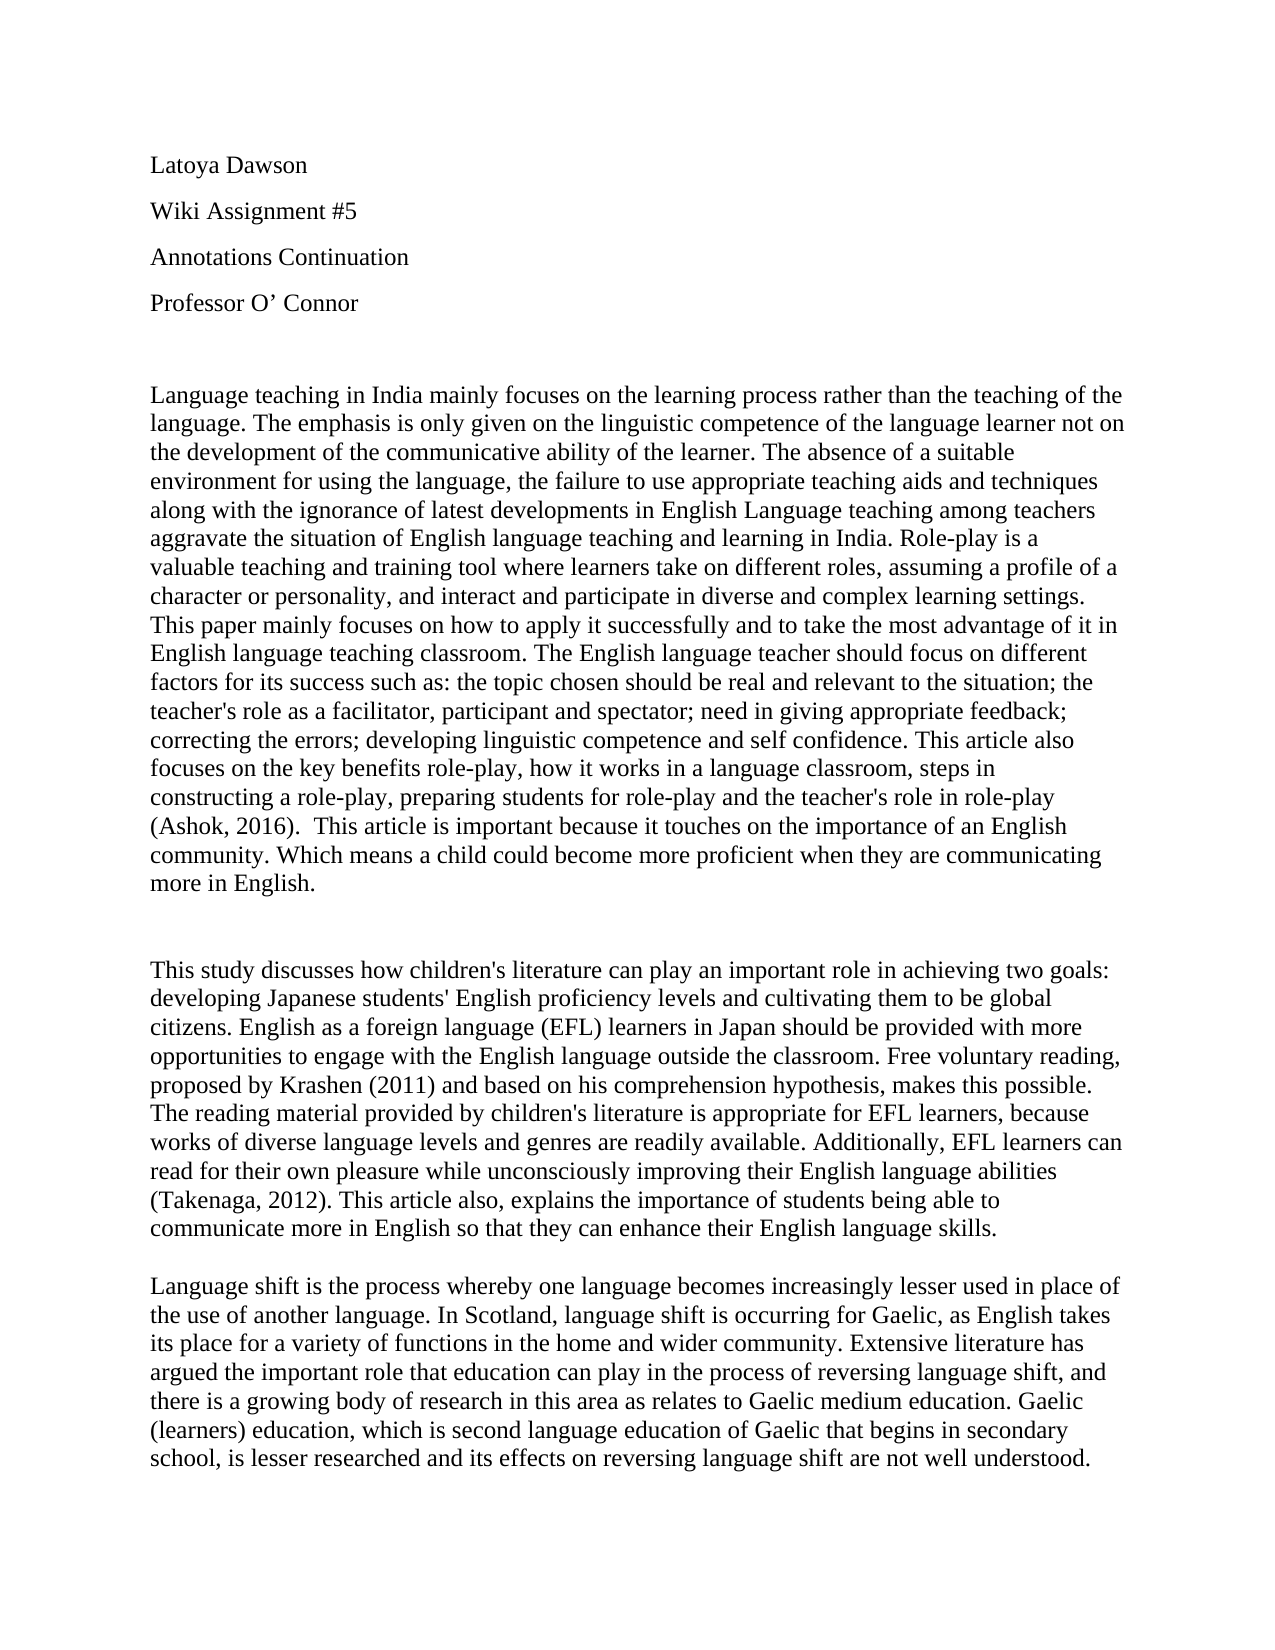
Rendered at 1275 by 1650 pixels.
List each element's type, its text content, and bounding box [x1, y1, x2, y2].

text Annotations Continuation [150, 242, 1125, 271]
text This study discusses how children's literature can play an important role in achieving two goals: developing Japanese students' English proficiency levels and cultivating them to be global citizens. English as a foreign language (EFL) learners in Japan should be provided with more opportunities to engage with the English language outside the classroom. Free voluntary reading, proposed by Krashen (2011) and based on his comprehension hypothesis, makes this possible. The reading material provided by children's literature is appropriate for EFL learners, because works of diverse language levels and genres are readily available. Additionally, EFL learners can read for their own pleasure while unconsciously improving their English language abilities (Takenaga, 2012). This article also, explains the importance of students being able to communicate more in English so that they can enhance their English language skills. [150, 955, 1125, 1242]
text Professor O’ Connor [150, 288, 1125, 317]
text Language teaching in India mainly focuses on the learning process rather than the teaching of the language. The emphasis is only given on the linguistic competence of the language learner not on the development of the communicative ability of the learner. The absence of a suitable environment for using the language, the failure to use appropriate teaching aids and techniques along with the ignorance of latest developments in English Language teaching among teachers aggravate the situation of English language teaching and learning in India. Role-play is a valuable teaching and training tool where learners take on different roles, assuming a profile of a character or personality, and interact and participate in diverse and complex learning settings. This paper mainly focuses on how to apply it successfully and to take the most advantage of it in English language teaching classroom. The English language teacher should focus on different factors for its success such as: the topic chosen should be real and relevant to the situation; the teacher's role as a facilitator, participant and spectator; need in giving appropriate feedback; correcting the errors; developing linguistic competence and self confidence. This article also focuses on the key benefits role-play, how it works in a language classroom, steps in constructing a role-play, preparing students for role-play and the teacher's role in role-play (Ashok, 2016). This article is important because it touches on the importance of an English community. Which means a child could become more proficient when they are communicating more in English. [150, 380, 1125, 897]
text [150, 1271, 1125, 1472]
text Latoya Dawson [150, 150, 1125, 179]
text Wiki Assignment #5 [150, 196, 1125, 225]
